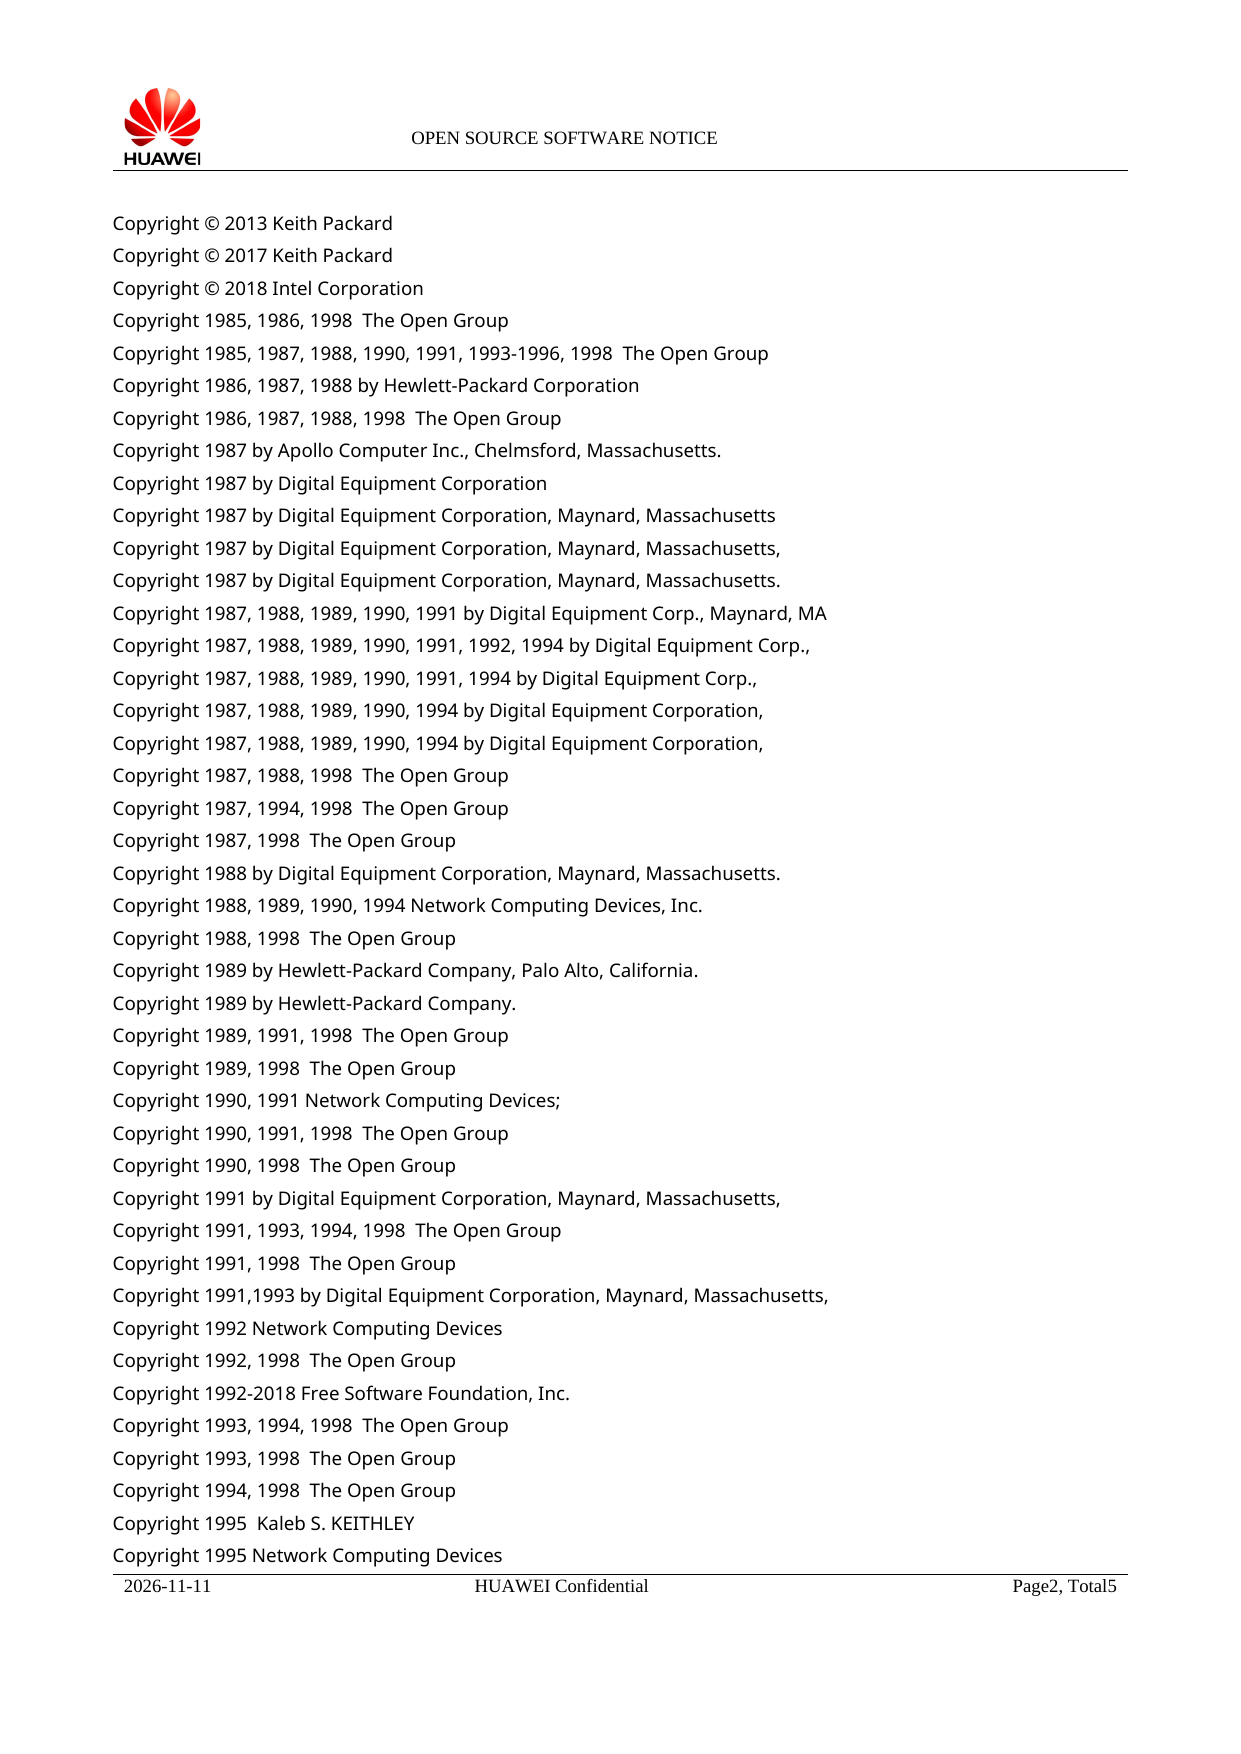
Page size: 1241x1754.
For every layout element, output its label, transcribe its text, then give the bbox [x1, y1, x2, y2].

text Copyright 1992, 1998 The Open Group [112, 1344, 1128, 1376]
text Copyright 1987 by Digital Equipment Corporation, Maynard, Massachusetts, [112, 531, 1128, 564]
text Copyright 1987 by Apollo Computer Inc., Chelmsford, Massachusetts. [112, 434, 1128, 466]
text Copyright 1993, 1994, 1998 The Open Group [112, 1409, 1128, 1441]
text Copyright 1992 Network Computing Devices [112, 1311, 1128, 1344]
text Copyright 1987, 1988, 1989, 1990, 1994 by Digital Equipment Corporation, [112, 694, 1128, 726]
text Copyright 1993, 1998 The Open Group [112, 1441, 1128, 1474]
text Copyright 1985, 1987, 1988, 1990, 1991, 1993-1996, 1998 The Open Group [112, 336, 1128, 369]
text Copyright 1990, 1991, 1998 The Open Group [112, 1116, 1128, 1149]
text Copyright 1991 by Digital Equipment Corporation, Maynard, Massachusetts, [112, 1181, 1128, 1214]
text Copyright © 2013 Keith Packard [112, 206, 1128, 239]
text Copyright 1990, 1991 Network Computing Devices; [112, 1084, 1128, 1116]
text Copyright 1987, 1988, 1989, 1990, 1994 by Digital Equipment Corporation, [112, 726, 1128, 759]
text Copyright 1995 Kaleb S. KEITHLEY [112, 1506, 1128, 1539]
text Copyright 1991, 1993, 1994, 1998 The Open Group [112, 1214, 1128, 1246]
text Copyright © 2017 Keith Packard [112, 239, 1128, 271]
text Copyright 1987, 1988, 1989, 1990, 1991, 1994 by Digital Equipment Corp., [112, 661, 1128, 694]
text Copyright 1989 by Hewlett-Packard Company, Palo Alto, California. [112, 954, 1128, 986]
text Copyright 1990, 1998 The Open Group [112, 1149, 1128, 1181]
text Copyright 1987, 1988, 1989, 1990, 1991, 1992, 1994 by Digital Equipment Corp., [112, 629, 1128, 661]
text Copyright 1989 by Hewlett-Packard Company. [112, 986, 1128, 1019]
text Copyright 1989, 1998 The Open Group [112, 1051, 1128, 1084]
text Copyright 1987, 1998 The Open Group [112, 824, 1128, 856]
text Copyright 1995 Network Computing Devices [112, 1539, 1128, 1571]
text Copyright © 2018 Intel Corporation [112, 271, 1128, 304]
text Copyright 1985, 1986, 1998 The Open Group [112, 304, 1128, 336]
picture [124, 88, 201, 165]
text Copyright 1991, 1998 The Open Group [112, 1246, 1128, 1279]
text Copyright 1988, 1998 The Open Group [112, 921, 1128, 954]
text Copyright 1994, 1998 The Open Group [112, 1474, 1128, 1506]
text Copyright 1987, 1994, 1998 The Open Group [112, 791, 1128, 824]
text Copyright 1992-2018 Free Software Foundation, Inc. [112, 1376, 1128, 1409]
text Copyright 1988 by Digital Equipment Corporation, Maynard, Massachusetts. [112, 856, 1128, 889]
text Copyright 1986, 1987, 1988, 1998 The Open Group [112, 401, 1128, 434]
text Copyright 1987 by Digital Equipment Corporation, Maynard, Massachusetts [112, 499, 1128, 531]
text Copyright 1989, 1991, 1998 The Open Group [112, 1019, 1128, 1051]
text Copyright 1987, 1988, 1989, 1990, 1991 by Digital Equipment Corp., Maynard, MA [112, 596, 1128, 629]
text Copyright 1988, 1989, 1990, 1994 Network Computing Devices, Inc. [112, 889, 1128, 921]
text Copyright 1987, 1988, 1998 The Open Group [112, 759, 1128, 791]
text Copyright 1986, 1987, 1988 by Hewlett-Packard Corporation [112, 369, 1128, 401]
text Copyright 1991,1993 by Digital Equipment Corporation, Maynard, Massachusetts, [112, 1279, 1128, 1311]
text Copyright 1987 by Digital Equipment Corporation, Maynard, Massachusetts. [112, 564, 1128, 596]
text Copyright 1987 by Digital Equipment Corporation [112, 466, 1128, 499]
